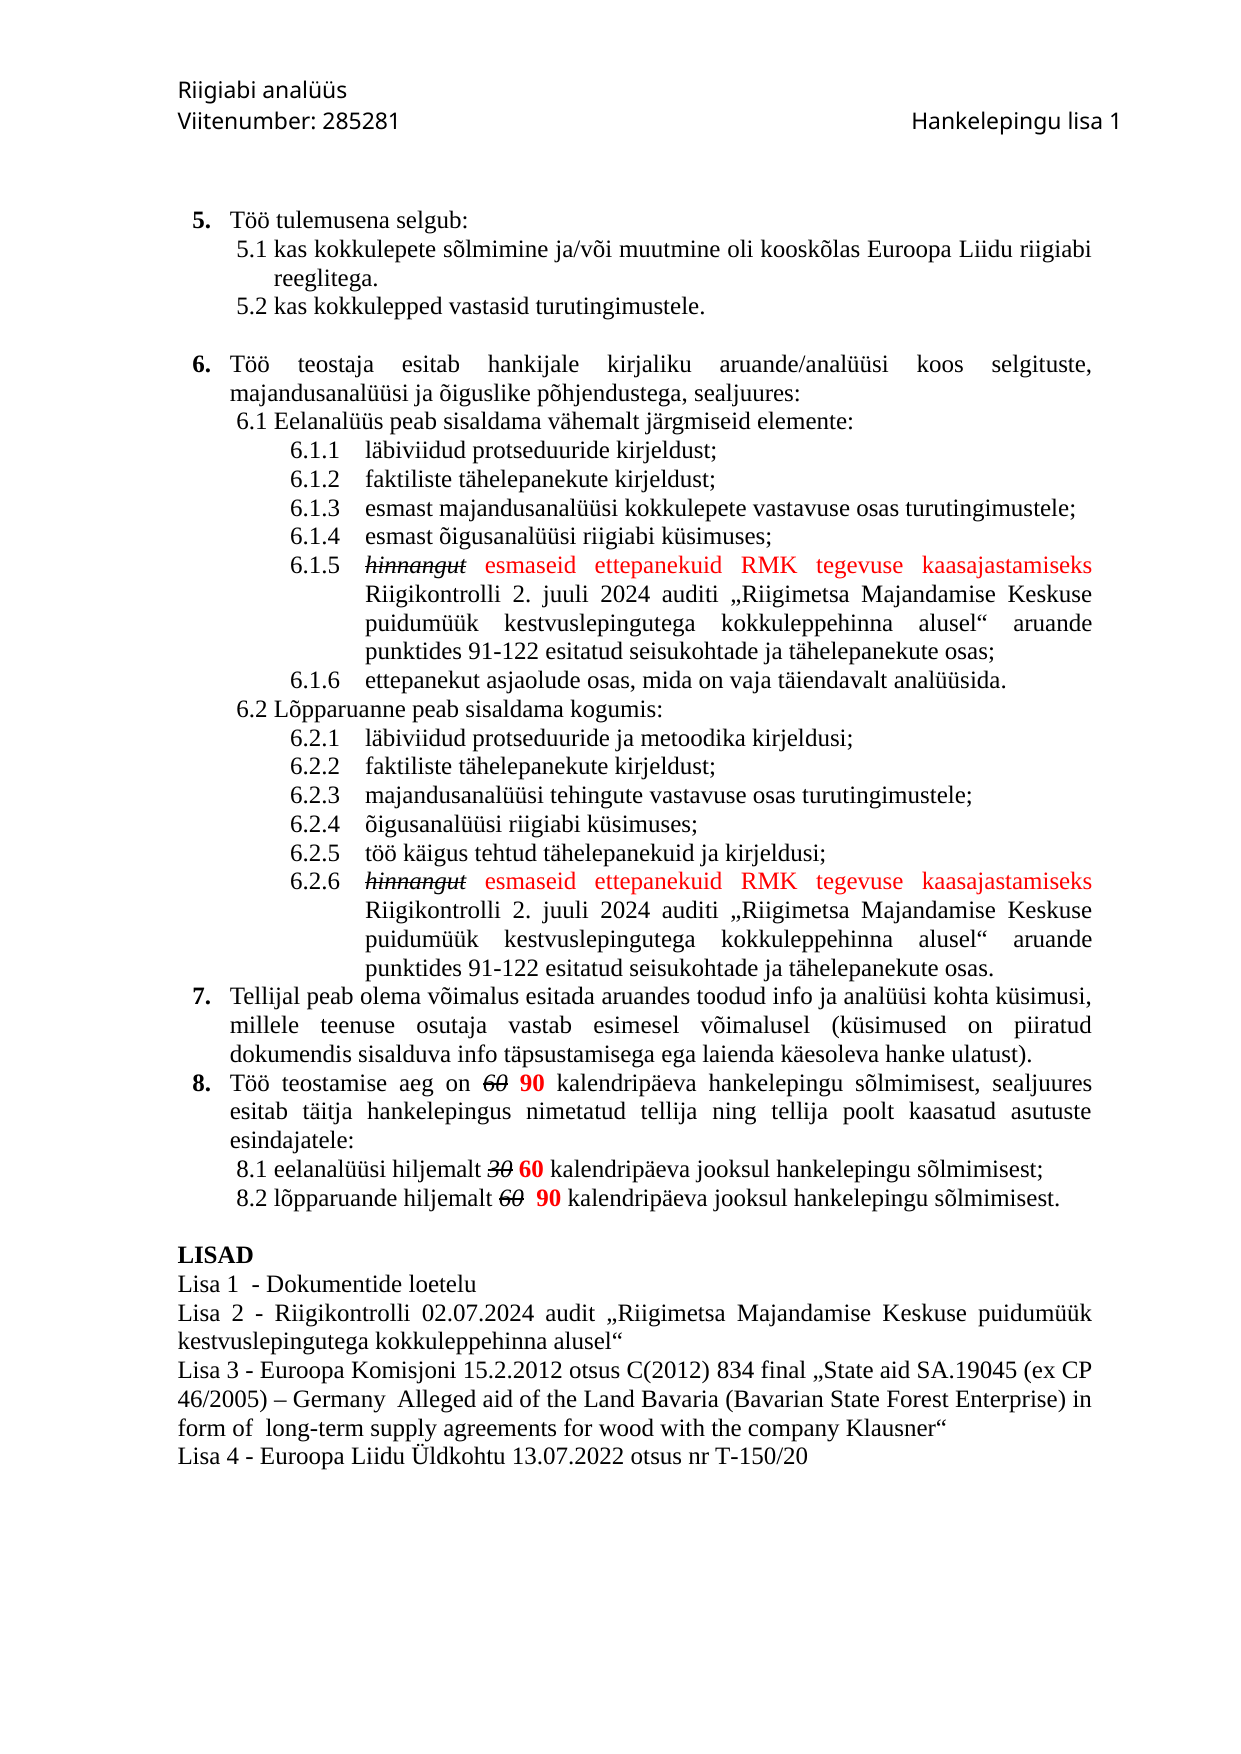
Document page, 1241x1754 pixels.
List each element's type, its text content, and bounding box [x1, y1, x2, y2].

list Töö tulemusena selgub: [192, 205, 1093, 234]
list Eelanalüüs peab sisaldama vähemalt järgmiseid elemente: [236, 406, 1093, 435]
list hinnangut esmaseid ettepanekuid RMK tegevuse kaasajastamiseks Riigikontrolli 2. juuli 2024 auditi „Riigimetsa Majandamise Keskuse puidumüük kestvuslepingutega kokkuleppehinna alusel“ aruande punktides 91-122 esitatud seisukohtade ja tähelepanekute osas; [290, 550, 1093, 665]
list Töö teostamise aeg on 60 90 kalendripäeva hankelepingu sõlmimisest, sealjuures esitab täitja hankelepingus nimetatud tellija ning tellija poolt kaasatud asutuste esindajatele: [192, 1068, 1093, 1154]
list kas kokkulepped vastasid turutingimustele. [236, 291, 1093, 320]
list hinnangut esmaseid ettepanekuid RMK tegevuse kaasajastamiseks Riigikontrolli 2. juuli 2024 auditi „Riigimetsa Majandamise Keskuse puidumüük kestvuslepingutega kokkuleppehinna alusel“ aruande punktides 91-122 esitatud seisukohtade ja tähelepanekute osas. [290, 866, 1093, 981]
list esmast majandusanalüüsi kokkulepete vastavuse osas turutingimustele; [290, 493, 1093, 521]
list läbiviidud protseduuride ja metoodika kirjeldusi; [290, 723, 1093, 751]
list faktiliste tähelepanekute kirjeldust; [290, 751, 1093, 780]
list kas kokkulepete sõlmimine ja/või muutmine oli kooskõlas Euroopa Liidu riigiabi reeglitega. [236, 234, 1093, 291]
list Tellijal peab olema võimalus esitada aruandes toodud info ja analüüsi kohta küsimusi, millele teenuse osutaja vastab esimesel võimalusel (küsimused on piiratud dokumendis sisalduva info täpsustamisega ega laienda käesoleva hanke ulatust). [192, 981, 1093, 1068]
text LISAD [177, 1240, 1093, 1269]
list õigusanalüüsi riigiabi küsimuses; [290, 809, 1093, 838]
list majandusanalüüsi tehingute vastavuse osas turutingimustele; [290, 780, 1093, 809]
text Lisa 2 - Riigikontrolli 02.07.2024 audit „Riigimetsa Majandamise Keskuse puidumüük kestvuslepingutega kokkuleppehinna alusel“ [177, 1298, 1093, 1355]
list läbiviidud protseduuride kirjeldust; [290, 435, 1093, 464]
list lõpparuande hiljemalt 60 90 kalendripäeva jooksul hankelepingu sõlmimisest. [236, 1183, 1093, 1211]
list Töö teostaja esitab hankijale kirjaliku aruande/analüüsi koos selgituste, majandusanalüüsi ja õiguslike põhjendustega, sealjuures: [192, 349, 1093, 406]
text Lisa 4 - Euroopa Liidu Üldkohtu 13.07.2022 otsus nr T‑150/20 [177, 1441, 1093, 1470]
text Lisa 1 - Dokumentide loetelu [177, 1269, 1093, 1298]
list Lõpparuanne peab sisaldama kogumis: [236, 694, 1093, 723]
list esmast õigusanalüüsi riigiabi küsimuses; [290, 521, 1093, 550]
list töö käigus tehtud tähelepanekuid ja kirjeldusi; [290, 838, 1093, 866]
list eelanalüüsi hiljemalt 30 60 kalendripäeva jooksul hankelepingu sõlmimisest; [236, 1154, 1093, 1183]
list ettepanekut asjaolude osas, mida on vaja täiendavalt analüüsida. [290, 665, 1093, 694]
list faktiliste tähelepanekute kirjeldust; [290, 464, 1093, 493]
text Lisa 3 - Euroopa Komisjoni 15.2.2012 otsus C(2012) 834 final „State aid SA.19045 (ex CP 46/2005) – Germany Alleged aid of the Land Bavaria (Bavarian State Forest Enterprise) in form of long-term supply agreements for wood with the company Klausner“ [177, 1355, 1093, 1441]
